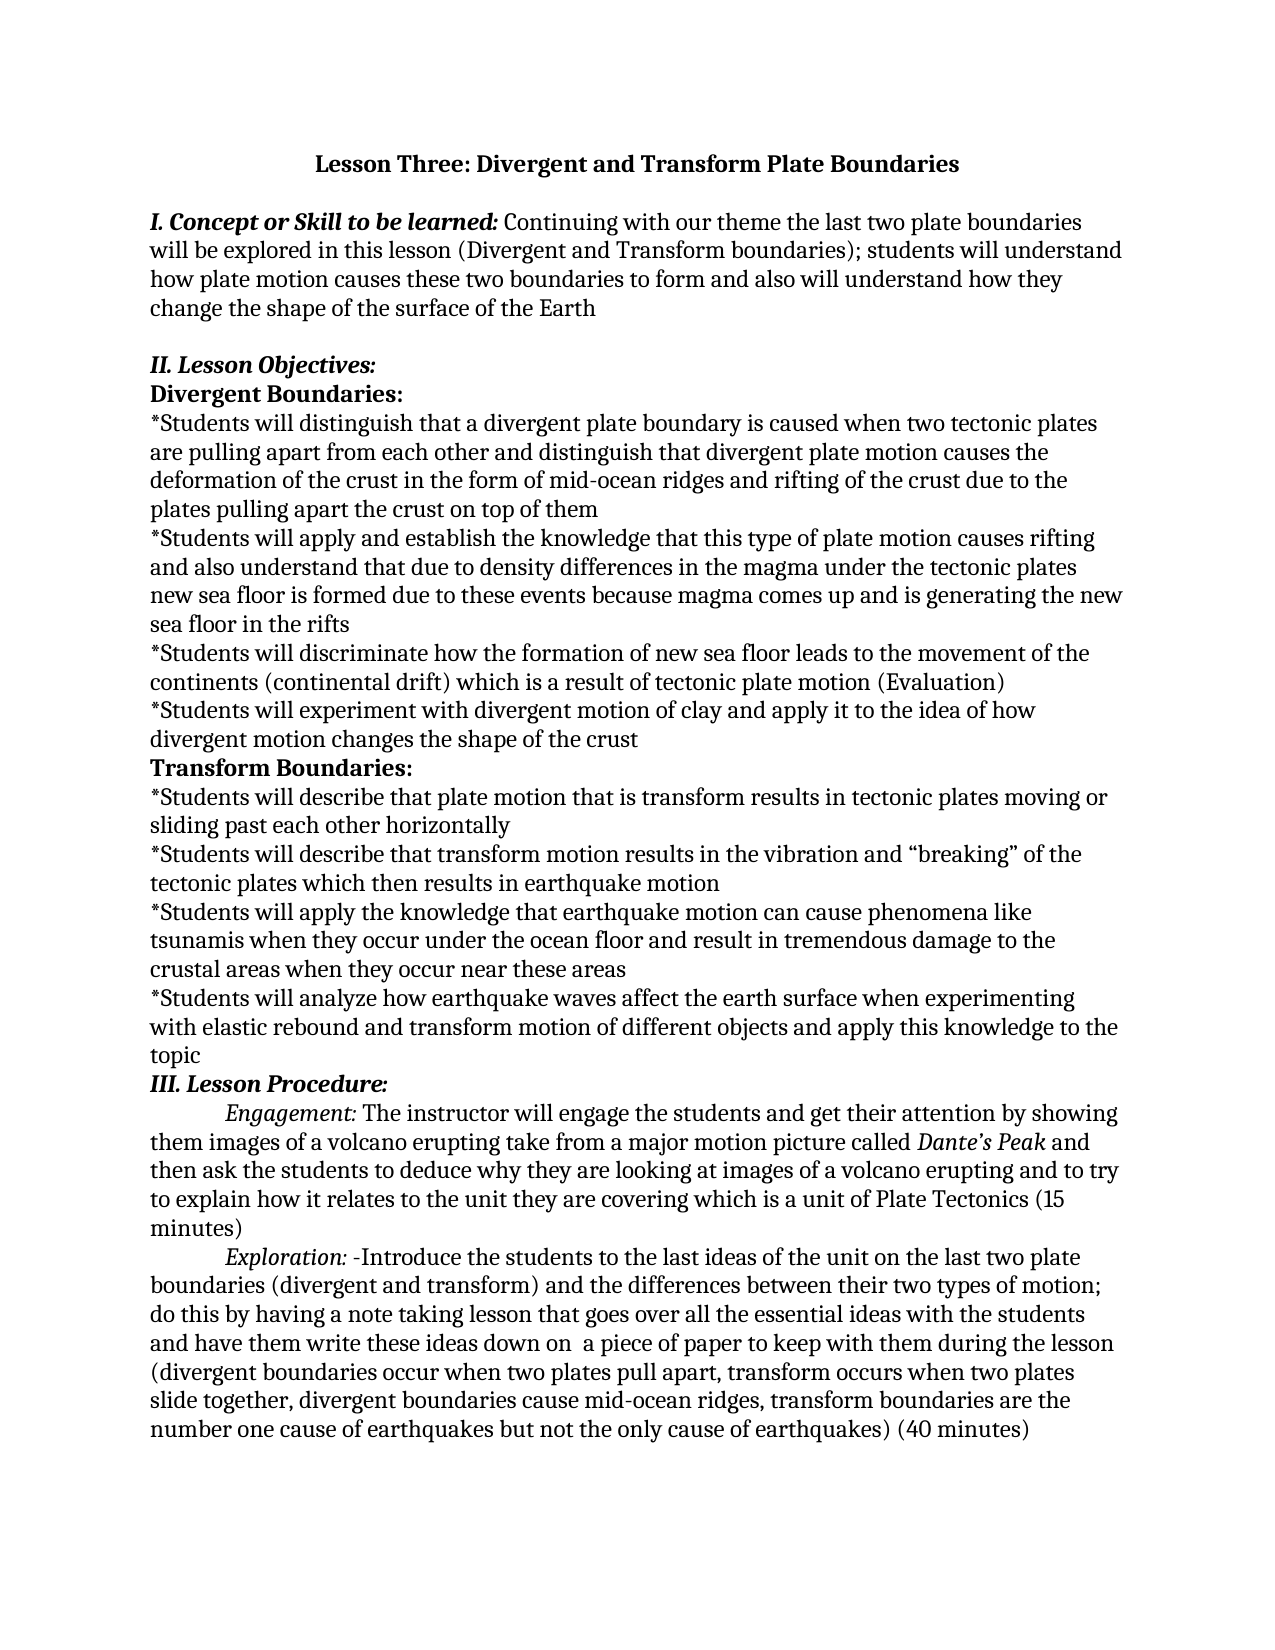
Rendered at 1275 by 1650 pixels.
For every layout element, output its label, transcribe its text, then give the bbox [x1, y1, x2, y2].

text Lesson Three: Divergent and Transform Plate Boundaries [150, 150, 1125, 179]
text *Students will experiment with divergent motion of clay and apply it to the idea of how divergent motion changes the shape of the crust [150, 696, 1125, 754]
text *Students will analyze how earthquake waves affect the earth surface when experimenting with elastic rebound and transform motion of different objects and apply this knowledge to the topic [150, 984, 1125, 1070]
text II. Lesson Objectives: [150, 351, 1125, 380]
text Engagement: The instructor will engage the students and get their attention by showing them images of a volcano erupting take from a major motion picture called Dante’s Peak and then ask the students to deduce why they are looking at images of a volcano erupting and to try to explain how it relates to the unit they are covering which is a unit of Plate Tectonics (15 minutes) [150, 1099, 1125, 1242]
text Transform Boundaries: [150, 754, 1125, 782]
text *Students will apply and establish the knowledge that this type of plate motion causes rifting and also understand that due to density differences in the magma under the tectonic plates new sea floor is formed due to these events because magma comes up and is generating the new sea floor in the rifts [150, 524, 1125, 639]
text Exploration: -Introduce the students to the last ideas of the unit on the last two plate boundaries (divergent and transform) and the differences between their two types of motion; do this by having a note taking lesson that goes over all the essential ideas with the students and have them write these ideas down on a piece of paper to keep with them during the lesson (divergent boundaries occur when two plates pull apart, transform occurs when two plates slide together, divergent boundaries cause mid-ocean ridges, transform boundaries are the number one cause of earthquakes but not the only cause of earthquakes) (40 minutes) [150, 1242, 1125, 1444]
text *Students will distinguish that a divergent plate boundary is caused when two tectonic plates are pulling apart from each other and distinguish that divergent plate motion causes the deformation of the crust in the form of mid-ocean ridges and rifting of the crust due to the plates pulling apart the crust on top of them [150, 409, 1125, 524]
text I. Concept or Skill to be learned: Continuing with our theme the last two plate boundaries will be explored in this lesson (Divergent and Transform boundaries); students will understand how plate motion causes these two boundaries to form and also will understand how they change the shape of the surface of the Earth [150, 207, 1125, 322]
text Divergent Boundaries: [150, 380, 1125, 409]
text *Students will apply the knowledge that earthquake motion can cause phenomena like tsunamis when they occur under the ocean floor and result in tremendous damage to the crustal areas when they occur near these areas [150, 897, 1125, 984]
text III. Lesson Procedure: [150, 1070, 1125, 1099]
text *Students will describe that transform motion results in the vibration and “breaking” of the tectonic plates which then results in earthquake motion [150, 840, 1125, 897]
text *Students will describe that plate motion that is transform results in tectonic plates moving or sliding past each other horizontally [150, 782, 1125, 840]
text *Students will discriminate how the formation of new sea floor leads to the movement of the continents (continental drift) which is a result of tectonic plate motion (Evaluation) [150, 639, 1125, 696]
